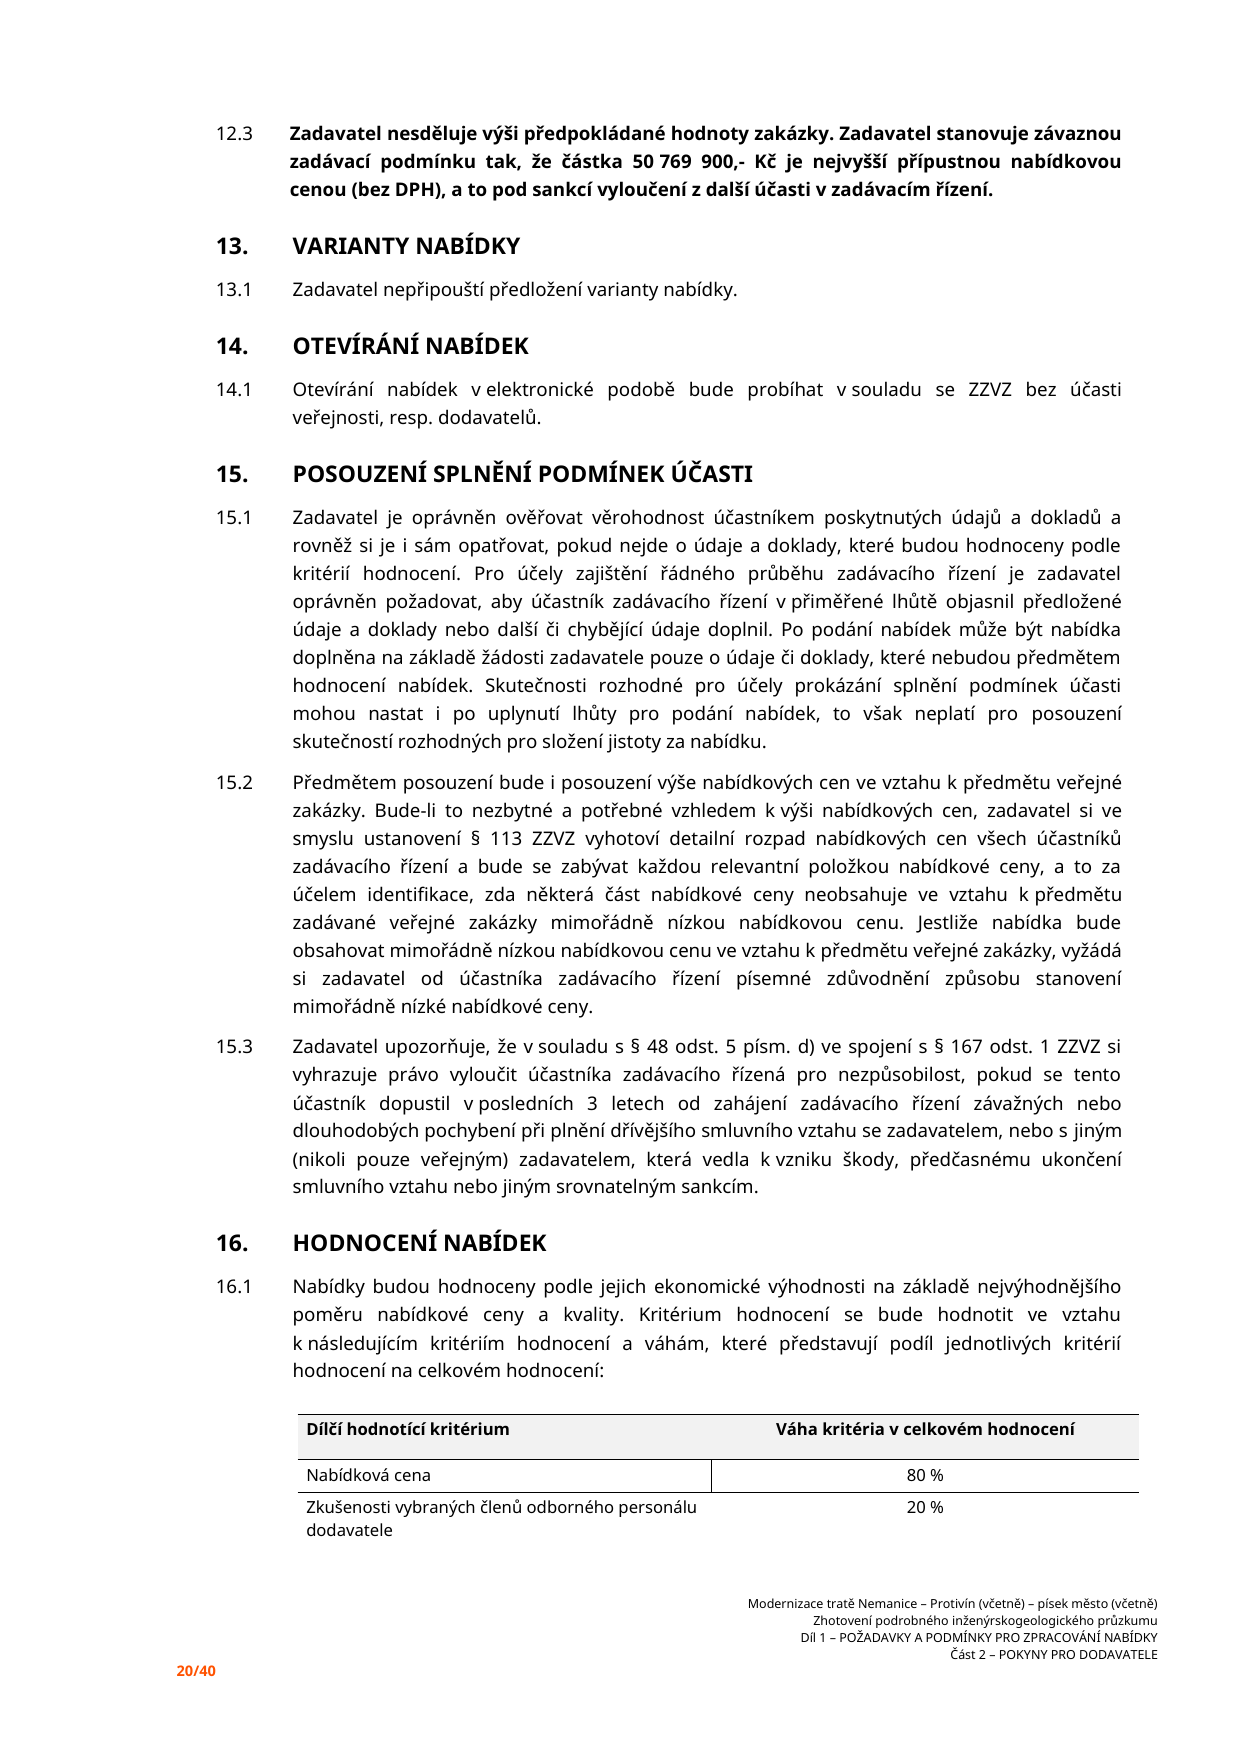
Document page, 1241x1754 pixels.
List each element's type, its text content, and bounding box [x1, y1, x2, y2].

table_header Váha kritéria v celkovém hodnocení [711, 1415, 1139, 1459]
text Předmětem posouzení bude i posouzení výše nabídkových cen ve vztahu k předmětu veřejné zakázky. Bude-li to nezbytné a potřebné vzhledem k výši nabídkových cen, zadavatel si ve smyslu ustanovení § 113 ZZVZ vyhotoví detailní rozpad nabídkových cen všech účastníků zadávacího řízení a bude se zabývat každou relevantní položkou nabídkové ceny, a to za účelem identifikace, zda některá část nabídkové ceny neobsahuje ve vztahu k předmětu zadávané veřejné zakázky mimořádně nízkou nabídkovou cenu. Jestliže nabídka bude obsahovat mimořádně nízkou nabídkovou cenu ve vztahu k předmětu veřejné zakázky, vyžádá si zadavatel od účastníka zadávacího řízení písemné zdůvodnění způsobu stanovení mimořádně nízké nabídkové ceny. [216, 769, 1122, 1019]
text Zadavatel je oprávněn ověřovat věrohodnost účastníkem poskytnutých údajů a dokladů a rovněž si je i sám opatřovat, pokud nejde o údaje a doklady, které budou hodnoceny podle kritérií hodnocení. Pro účely zajištění řádného průběhu zadávacího řízení je zadavatel oprávněn požadovat, aby účastník zadávacího řízení v přiměřené lhůtě objasnil předložené údaje a doklady nebo další či chybějící údaje doplnil. Po podání nabídek může být nabídka doplněna na základě žádosti zadavatele pouze o údaje či doklady, které nebudou předmětem hodnocení nabídek. Skutečnosti rozhodné pro účely prokázání splnění podmínek účasti mohou nastat i po uplynutí lhůty pro podání nabídek, to však neplatí pro posouzení skutečností rozhodných pro složení jistoty za nabídku. [216, 504, 1122, 754]
text Otevírání nabídek v elektronické podobě bude probíhat v souladu se ZZVZ bez účasti veřejnosti, resp. dodavatelů. [216, 376, 1122, 430]
text HODNOCENÍ NABÍDEK [216, 1227, 1122, 1258]
text Zadavatel upozorňuje, že v souladu s § 48 odst. 5 písm. d) ve spojení s § 167 odst. 1 ZZVZ si vyhrazuje právo vyloučit účastníka zadávacího řízená pro nezpůsobilost, pokud se tento účastník dopustil v posledních 3 letech od zahájení zadávacího řízení závažných nebo dlouhodobých pochybení při plnění dřívějšího smluvního vztahu se zadavatelem, nebo s jiným (nikoli pouze veřejným) zadavatelem, která vedla k vzniku škody, předčasnému ukončení smluvního vztahu nebo jiným srovnatelným sankcím. [216, 1034, 1122, 1199]
text Nabídky budou hodnoceny podle jejich ekonomické výhodnosti na základě nejvýhodnějšího poměru nabídkové ceny a kvality. Kritérium hodnocení se bude hodnotit ve vztahu k následujícím kritériím hodnocení a váhám, které představují podíl jednotlivých kritérií hodnocení na celkovém hodnocení: [216, 1274, 1122, 1383]
text Zadavatel nepřipouští předložení varianty nabídky. [216, 277, 1122, 302]
table_cell 20 % [711, 1493, 1139, 1547]
table_cell Nabídková cena [298, 1460, 711, 1492]
list 12.3 Zadavatel nesděluje výši předpokládané hodnoty zakázky. Zadavatel stanovuje závaznou zadávací podmínku tak, že částka 50 769 900,- Kč je nejvyšší přípustnou nabídkovou cenou (bez DPH), a to pod sankcí vyloučení z další účasti v zadávacím řízení. [216, 121, 1122, 202]
table_header Dílčí hodnotící kritérium [298, 1415, 711, 1459]
table_cell 80 % [712, 1460, 1139, 1492]
text POSOUZENÍ SPLNĚNÍ PODMÍNEK ÚČASTI [216, 457, 1122, 489]
text OTEVÍRÁNÍ NABÍDEK [216, 329, 1122, 361]
text VARIANTY NABÍDKY [216, 230, 1122, 261]
table_cell Zkušenosti vybraných členů odborného personálu dodavatele [298, 1493, 711, 1547]
